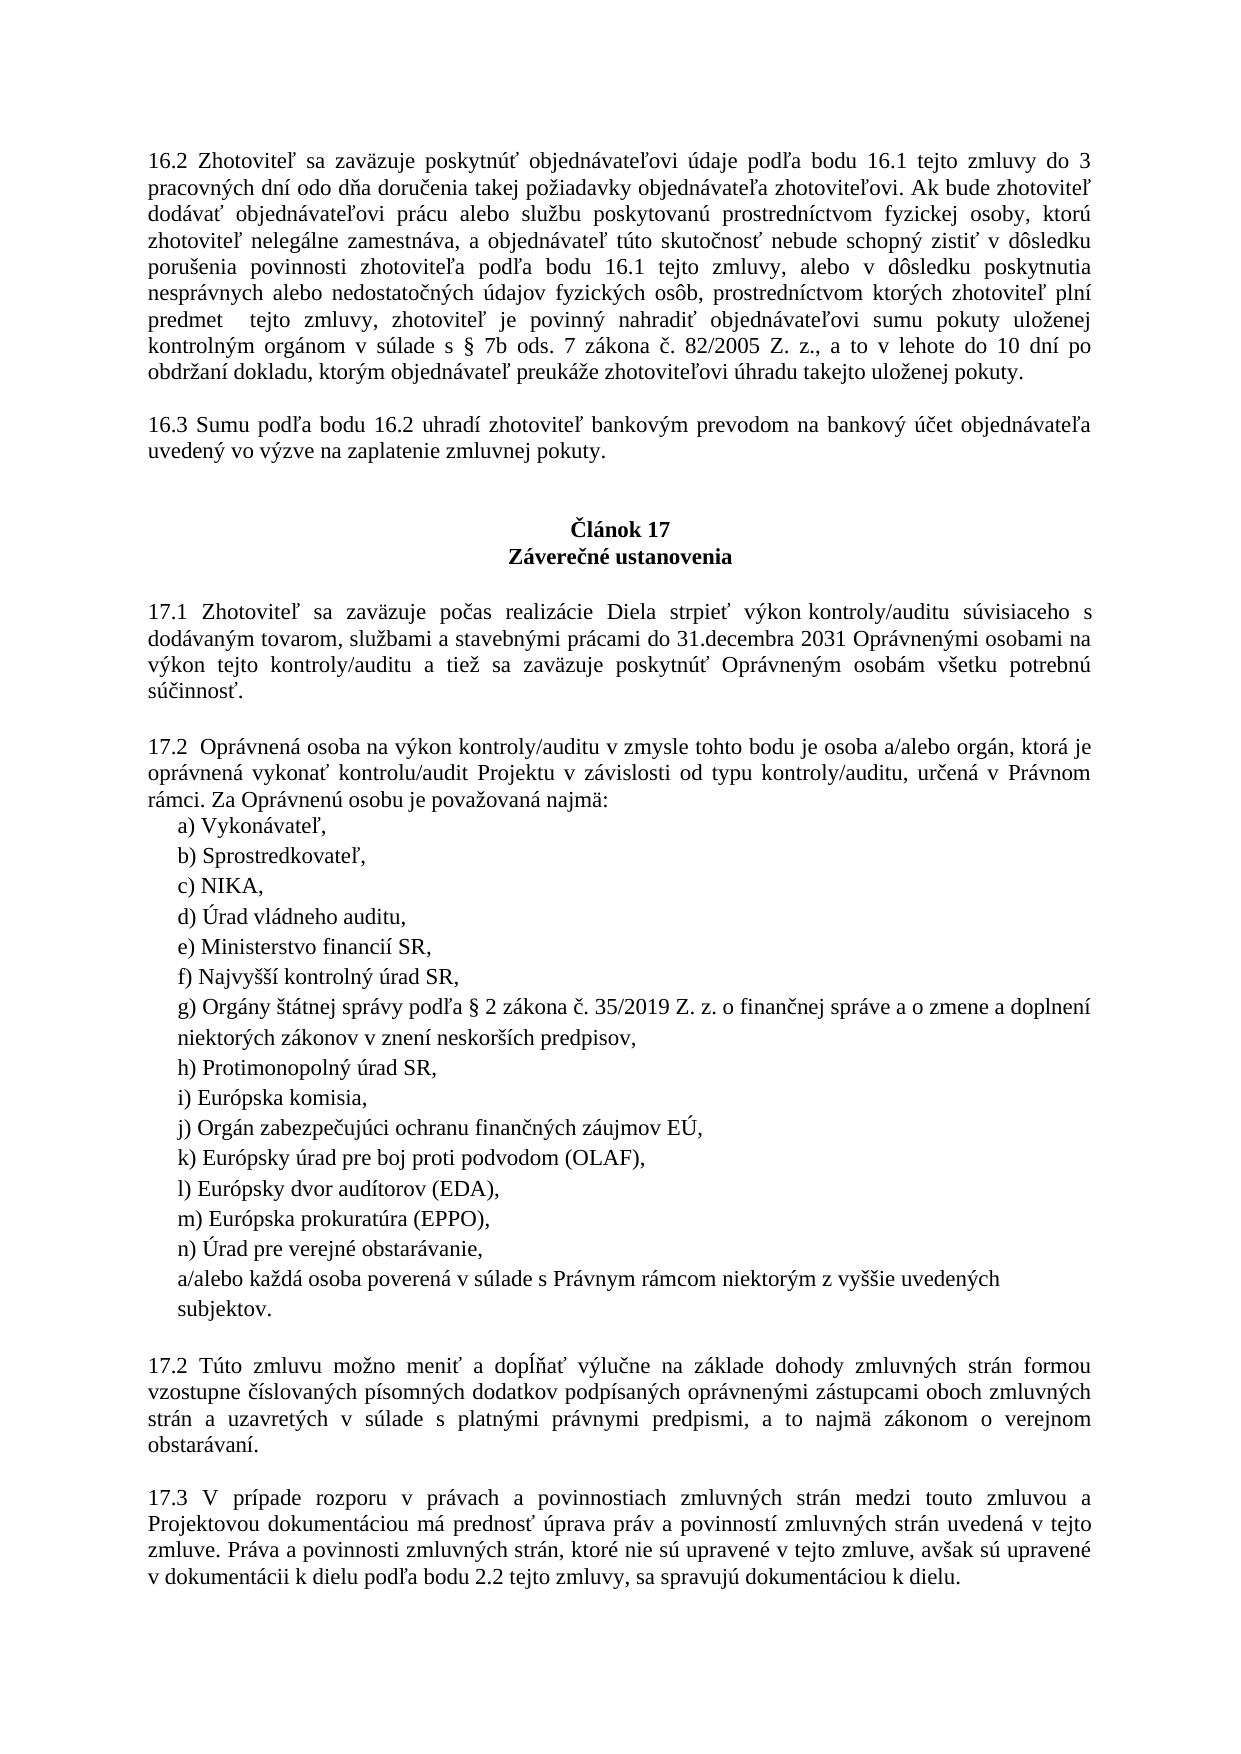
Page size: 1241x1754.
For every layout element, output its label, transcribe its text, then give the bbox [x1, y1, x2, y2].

text n) Úrad pre verejné obstarávanie, [177, 1235, 1093, 1261]
text Záverečné ustanovenia [148, 543, 1093, 569]
text f) Najvyšší kontrolný úrad SR, [177, 963, 1093, 989]
text c) NIKA, [177, 872, 1093, 899]
text h) Protimonopolný úrad SR, [177, 1054, 1093, 1080]
text d) Úrad vládneho auditu, [177, 903, 1093, 929]
text 16.3 Sumu podľa bodu 16.2 uhradí zhotoviteľ bankovým prevodom na bankový účet objednávateľa uvedený vo výzve na zaplatenie zmluvnej pokuty. [148, 411, 1093, 464]
text Článok 17 [148, 517, 1093, 543]
text b) Sprostredkovateľ, [177, 842, 1093, 869]
text e) Ministerstvo financií SR, [177, 933, 1093, 959]
text 17.3 V prípade rozporu v právach a povinnostiach zmluvných strán medzi touto zmluvou a Projektovou dokumentáciou má prednosť úprava práv a povinností zmluvných strán uvedená v tejto zmluve. Práva a povinnosti zmluvných strán, ktoré nie sú upravené v tejto zmluve, avšak sú upravené v dokumentácii k dielu podľa bodu 2.2 tejto zmluvy, sa spravujú dokumentáciou k dielu. [148, 1484, 1093, 1589]
text j) Orgán zabezpečujúci ochranu finančných záujmov EÚ, [177, 1114, 1093, 1141]
text a) Vykonávateľ, [177, 812, 1093, 838]
text m) Európska prokuratúra (EPPO), [177, 1205, 1093, 1231]
text 16.2 Zhotoviteľ sa zaväzuje poskytnúť objednávateľovi údaje podľa bodu 16.1 tejto zmluvy do 3 pracovných dní odo dňa doručenia takej požiadavky objednávateľa zhotoviteľovi. Ak bude zhotoviteľ dodávať objednávateľovi prácu alebo službu poskytovanú prostredníctvom fyzickej osoby, ktorú zhotoviteľ nelegálne zamestnáva, a objednávateľ túto skutočnosť nebude schopný zistiť v dôsledku porušenia povinnosti zhotoviteľa podľa bodu 16.1 tejto zmluvy, alebo v dôsledku poskytnutia nesprávnych alebo nedostatočných údajov fyzických osôb, prostredníctvom ktorých zhotoviteľ plní predmet tejto zmluvy, zhotoviteľ je povinný nahradiť objednávateľovi sumu pokuty uloženej kontrolným orgánom v súlade s § 7b ods. 7 zákona č. 82/2005 Z. z., a to v lehote do 10 dní po obdržaní dokladu, ktorým objednávateľ preukáže zhotoviteľovi úhradu takejto uloženej pokuty. [148, 148, 1093, 385]
text i) Európska komisia, [177, 1084, 1093, 1110]
text k) Európsky úrad pre boj proti podvodom (OLAF), [177, 1144, 1093, 1171]
text a/alebo každá osoba poverená v súlade s Právnym rámcom niektorým z vyššie uvedených subjektov. [177, 1265, 1093, 1322]
text g) Orgány štátnej správy podľa § 2 zákona č. 35/2019 Z. z. o finančnej správe a o zmene a doplnení niektorých zákonov v znení neskorších predpisov, [177, 993, 1093, 1050]
text l) Európsky dvor audítorov (EDA), [177, 1174, 1093, 1201]
text 17.2 Oprávnená osoba na výkon kontroly/auditu v zmysle tohto bodu je osoba a/alebo orgán, ktorá je oprávnená vykonať kontrolu/audit Projektu v závislosti od typu kontroly/auditu, určená v Právnom rámci. Za Oprávnenú osobu je považovaná najmä: [148, 733, 1093, 812]
text 17.1 Zhotoviteľ sa zaväzuje počas realizácie Diela strpieť výkon kontroly/auditu súvisiaceho s dodávaným tovarom, službami a stavebnými prácami do 31.decembra 2031 Oprávnenými osobami na výkon tejto kontroly/auditu a tiež sa zaväzuje poskytnúť Oprávneným osobám všetku potrebnú súčinnosť. [148, 598, 1093, 704]
text 17.2 Túto zmluvu možno meniť a dopĺňať výlučne na základe dohody zmluvných strán formou vzostupne číslovaných písomných dodatkov podpísaných oprávnenými zástupcami oboch zmluvných strán a uzavretých v súlade s platnými právnymi predpismi, a to najmä zákonom o verejnom obstarávaní. [148, 1352, 1093, 1457]
